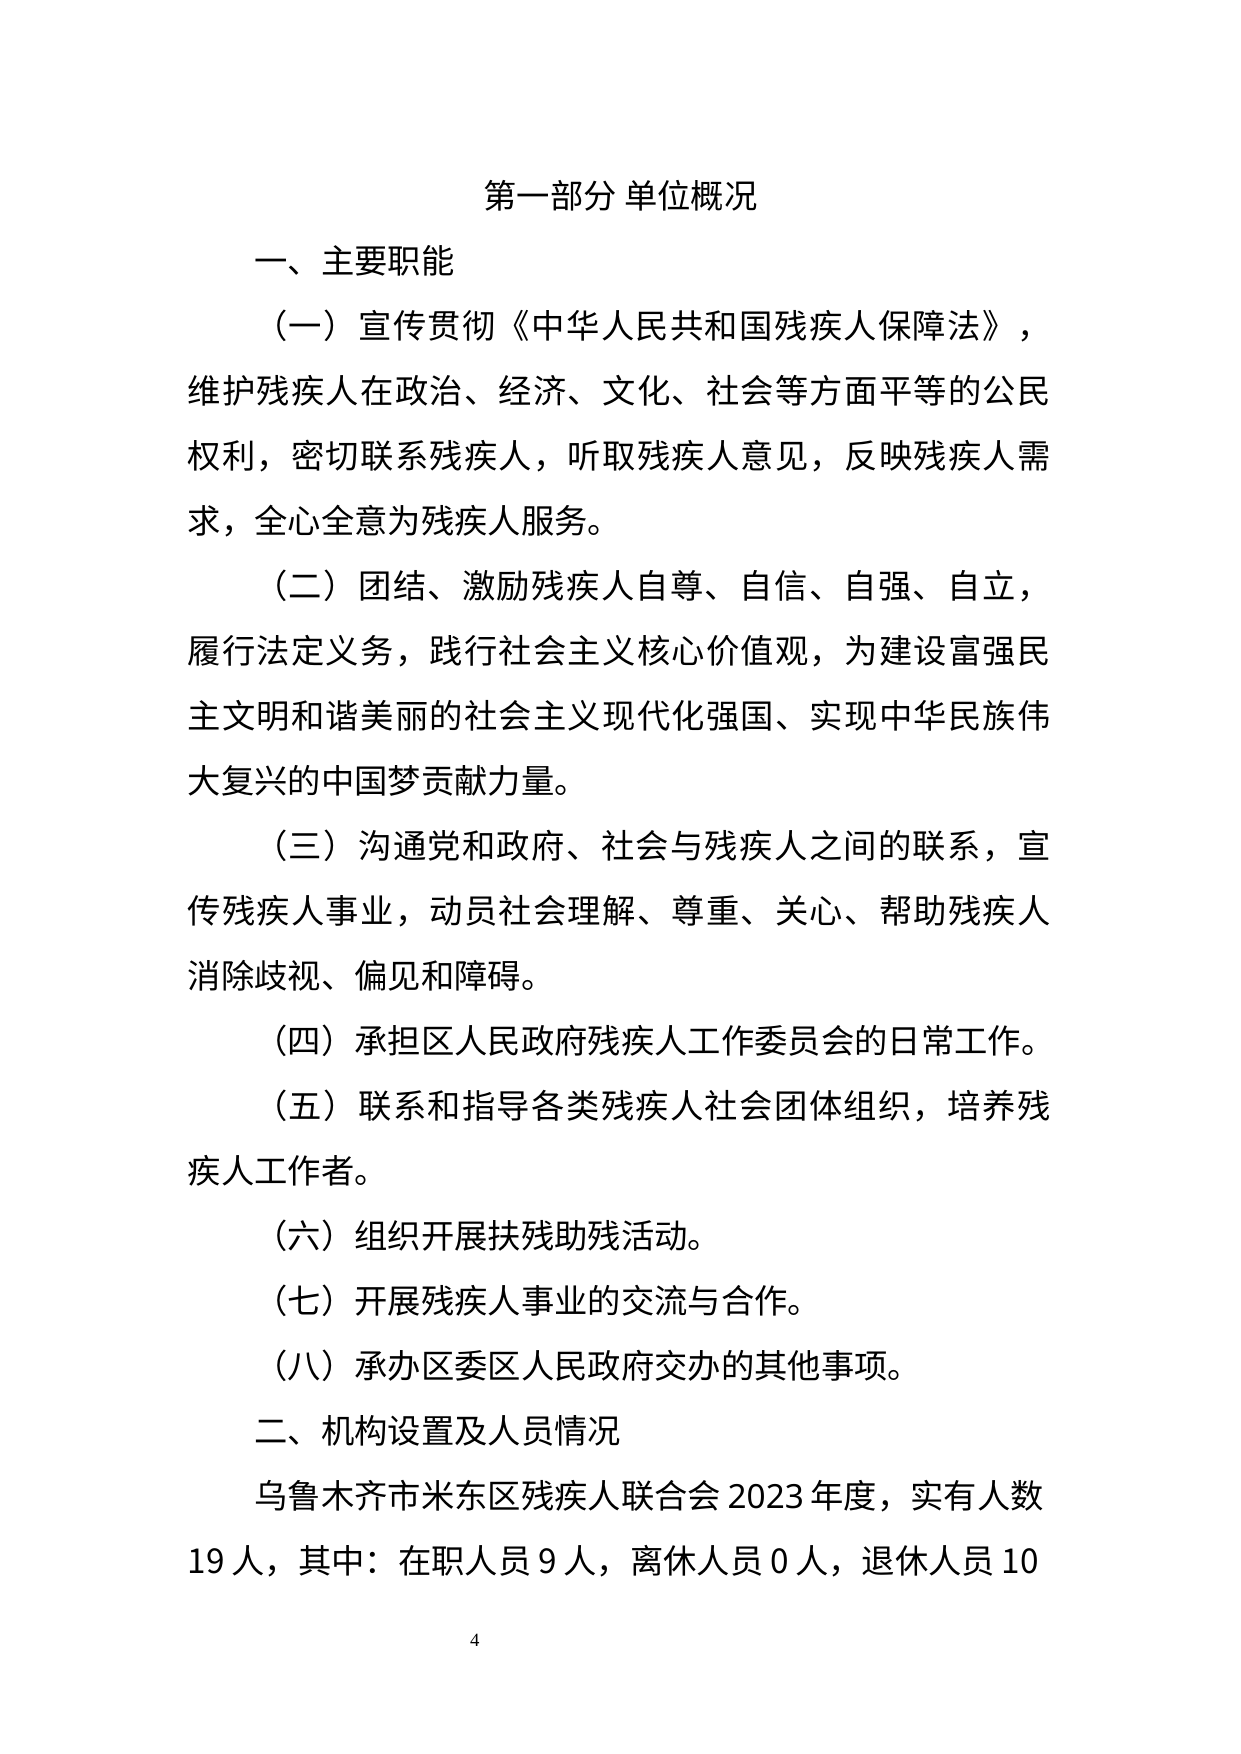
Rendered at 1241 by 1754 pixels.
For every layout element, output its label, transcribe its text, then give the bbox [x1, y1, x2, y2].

text （三）沟通党和政府、社会与残疾人之间的联系，宣传残疾人事业，动员社会理解、尊重、关心、帮助残疾人，消除歧视、偏见和障碍。 [187, 812, 1053, 1007]
text （六）组织开展扶残助残活动。 [187, 1202, 1053, 1267]
text 二、机构设置及人员情况 [187, 1397, 1053, 1462]
text （二）团结、激励残疾人自尊、自信、自强、自立，履行法定义务，践行社会主义核心价值观，为建设富强民主文明和谐美丽的社会主义现代化强国、实现中华民族伟大复兴的中国梦贡献力量。 [187, 552, 1053, 812]
text （五）联系和指导各类残疾人社会团体组织，培养残疾人工作者。 [187, 1072, 1053, 1202]
text （四）承担区人民政府残疾人工作委员会的日常工作。 [187, 1007, 1053, 1072]
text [187, 1462, 1053, 1592]
text （七）开展残疾人事业的交流与合作。 [187, 1267, 1053, 1332]
text 一、主要职能 [187, 227, 1053, 292]
text （一）宣传贯彻《中华人民共和国残疾人保障法》，维护残疾人在政治、经济、文化、社会等方面平等的公民权利，密切联系残疾人，听取残疾人意见，反映残疾人需求，全心全意为残疾人服务。 [187, 292, 1053, 552]
text 第一部分 单位概况 [187, 162, 1053, 227]
text （八）承办区委区人民政府交办的其他事项。 [187, 1332, 1053, 1397]
